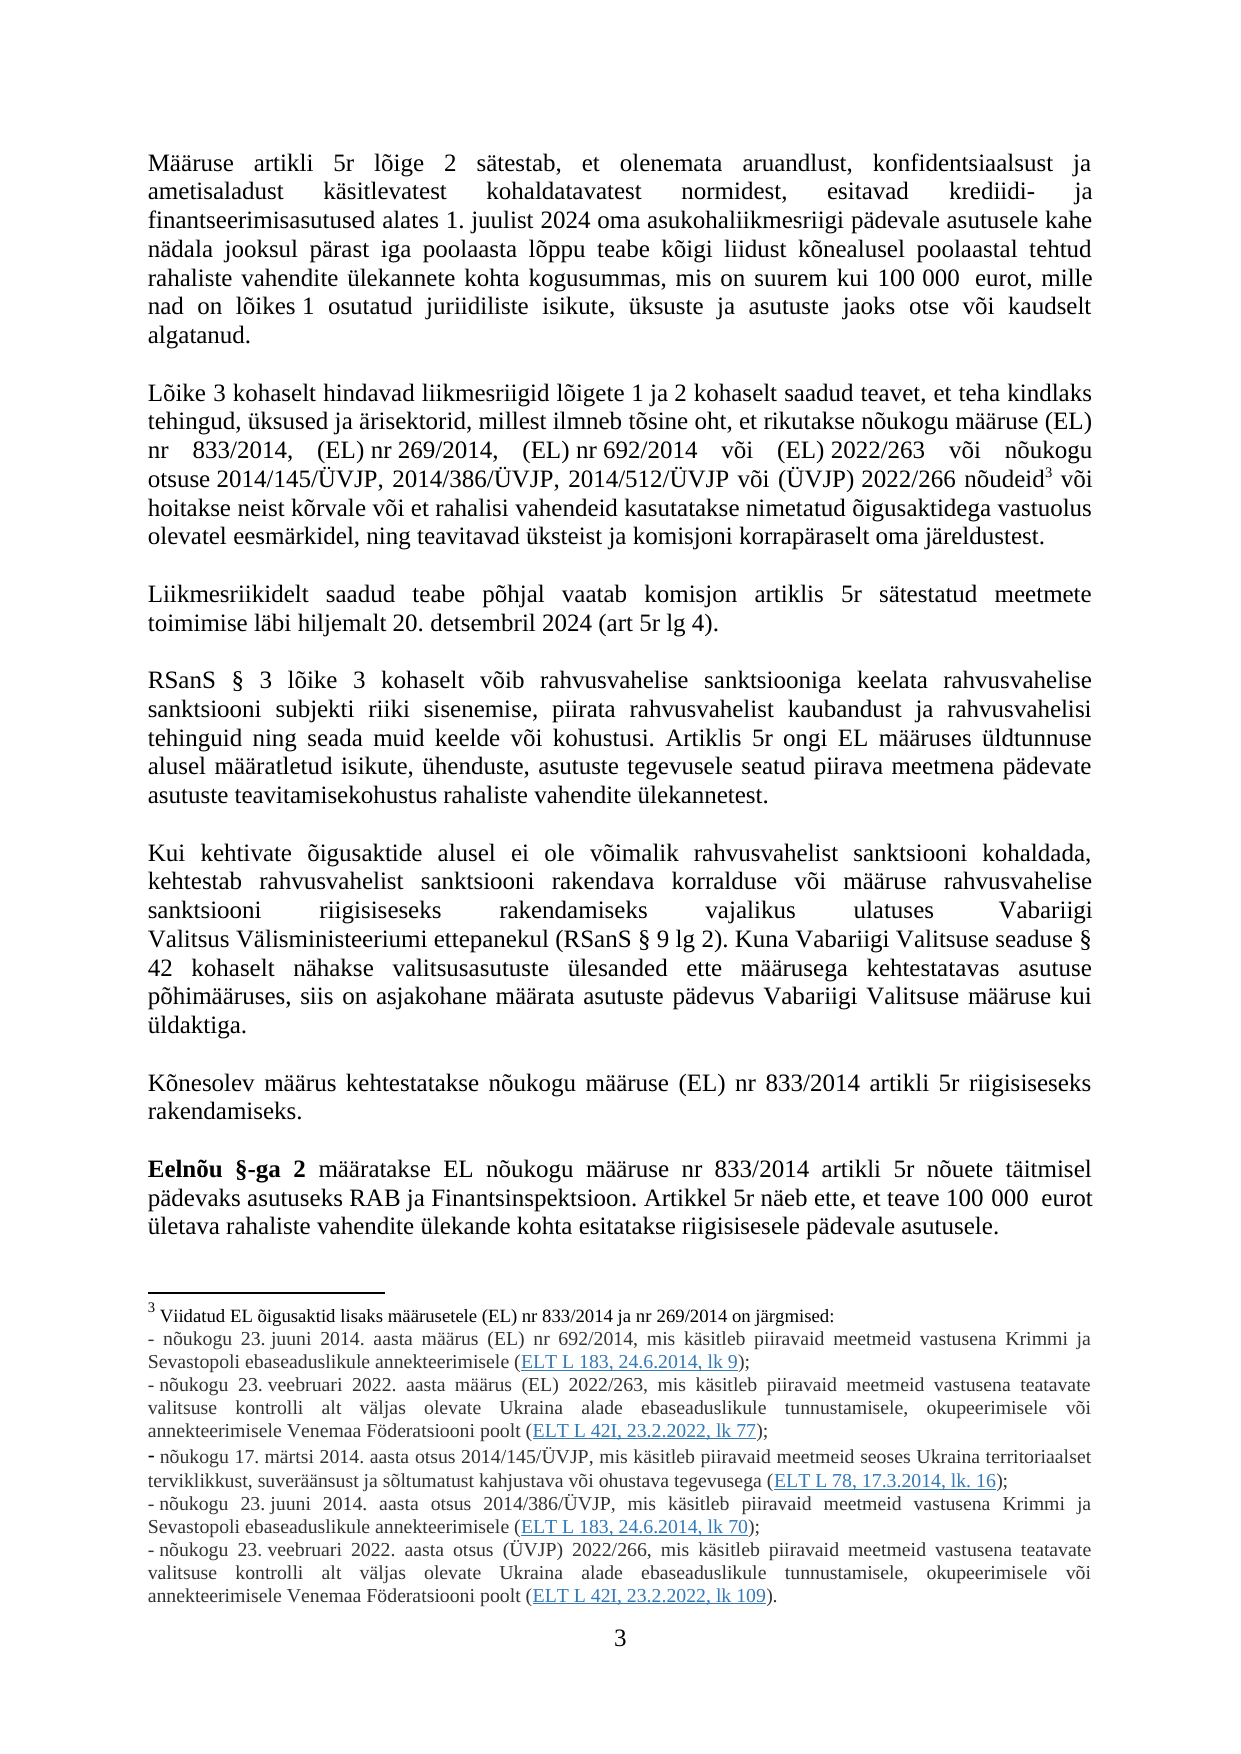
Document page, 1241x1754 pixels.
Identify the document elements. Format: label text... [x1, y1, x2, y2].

text Lõike 3 kohaselt hindavad liikmesriigid lõigete 1 ja 2 kohaselt saadud teavet, et teha kindlaks tehingud, üksused ja ärisektorid, millest ilmneb tõsine oht, et rikutakse nõukogu määruse (EL) nr 833/2014, (EL) nr 269/2014, (EL) nr 692/2014 või (EL) 2022/263 või nõukogu otsuse 2014/145/ÜVJP, 2014/386/ÜVJP, 2014/512/ÜVJP või (ÜVJP) 2022/266 nõudeid või hoitakse neist kõrvale või et rahalisi vahendeid kasutatakse nimetatud õigusaktidega vastuolus olevatel eesmärkidel, ning teavitavad üksteist ja komisjoni korrapäraselt oma järeldustest. [148, 378, 1093, 550]
text RSanS § 3 lõike 3 kohaselt võib rahvusvahelise sanktsiooniga keelata rahvusvahelise sanktsiooni subjekti riiki sisenemise, piirata rahvusvahelist kaubandust ja rahvusvahelisi tehinguid ning seada muid keelde või kohustusi. Artiklis 5r ongi EL määruses üldtunnuse alusel määratletud isikute, ühenduste, asutuste tegevusele seatud piirava meetmena pädevate asutuste teavitamisekohustus rahaliste vahendite ülekannetest. [148, 665, 1093, 809]
text Liikmesriikidelt saadud teabe põhjal vaatab komisjon artiklis 5r sätestatud meetmete toimimise läbi hiljemalt 20. detsembril 2024 (art 5r lg 4). [148, 579, 1093, 636]
text Kui kehtivate õigusaktide alusel ei ole võimalik rahvusvahelist sanktsiooni kohaldada, kehtestab rahvusvahelist sanktsiooni rakendava korralduse või määruse rahvusvahelise sanktsiooni riigisiseseks rakendamiseks vajalikus ulatuses Vabariigi Valitsus Välisministeeriumi ettepanekul (RSanS § 9 lg 2). Kuna Vabariigi Valitsuse seaduse § 42 kohaselt nähakse valitsusasutuste ülesanded ette määrusega kehtestatavas asutuse põhimääruses, siis on asjakohane määrata asutuste pädevus Vabariigi Valitsuse määruse kui üldaktiga. [148, 838, 1093, 1039]
text Kõnesolev määrus kehtestatakse nõukogu määruse (EL) nr 833/2014 artikli 5r riigisiseseks rakendamiseks. [148, 1068, 1093, 1125]
text Määruse artikli 5r lõige 2 sätestab, et olenemata aruandlust, konfidentsiaalsust ja ametisaladust käsitlevatest kohaldatavatest normidest, esitavad krediidi- ja finantseerimisasutused alates 1. juulist 2024 oma asukohaliikmesriigi pädevale asutusele kahe nädala jooksul pärast iga poolaasta lõppu teabe kõigi liidust kõnealusel poolaastal tehtud rahaliste vahendite ülekannete kohta kogusummas, mis on suurem kui 100 000 eurot, mille nad on lõikes 1 osutatud juriidiliste isikute, üksuste ja asutuste jaoks otse või kaudselt algatanud. [148, 148, 1093, 349]
text Eelnõu §-ga 2 määratakse EL nõukogu määruse nr 833/2014 artikli 5r nõuete täitmisel pädevaks asutuseks RAB ja Finantsinspektsioon. Artikkel 5r näeb ette, et teave 100 000 eurot ületava rahaliste vahendite ülekande kohta esitatakse riigisisesele pädevale asutusele. [148, 1154, 1093, 1240]
